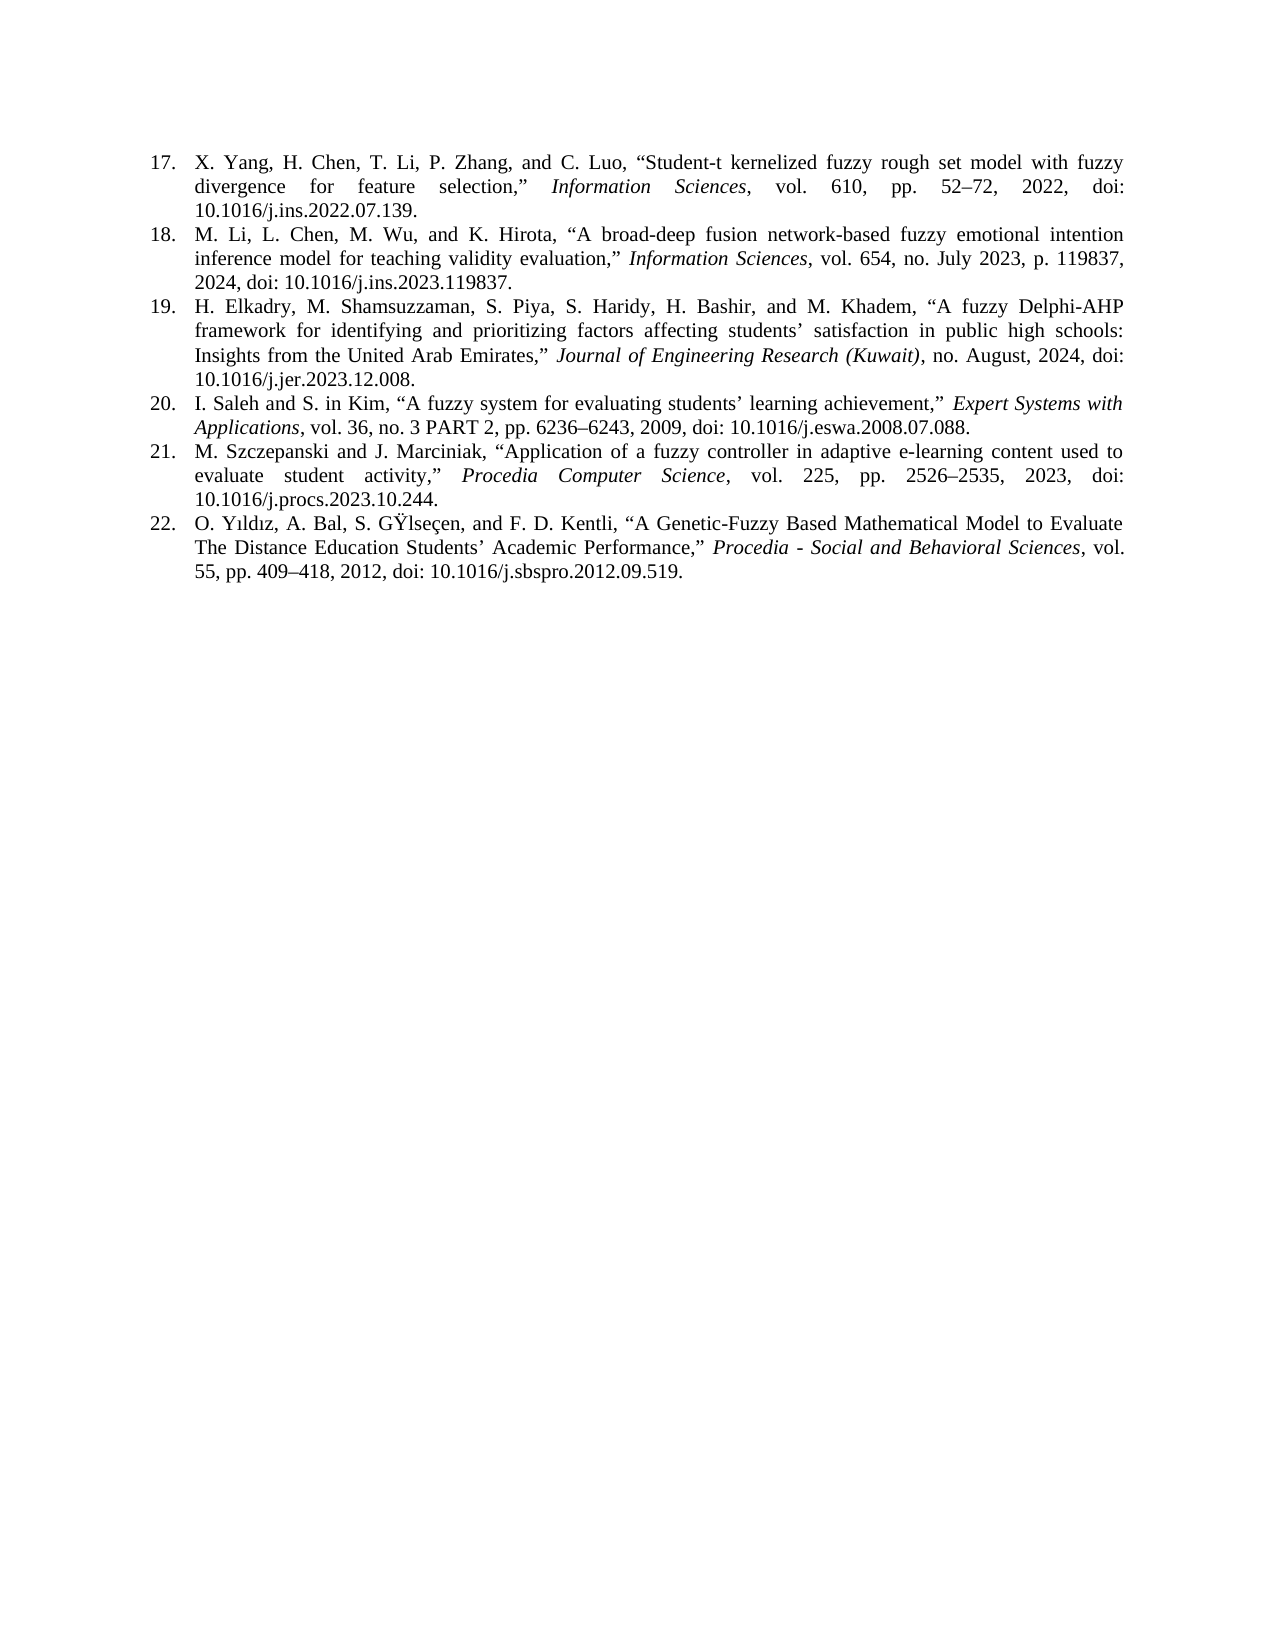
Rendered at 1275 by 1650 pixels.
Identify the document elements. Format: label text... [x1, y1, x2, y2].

text X. Yang, H. Chen, T. Li, P. Zhang, and C. Luo, “Student-t kernelized fuzzy rough set model with fuzzy divergence for feature selection,” Information Sciences, vol. 610, pp. 52–72, 2022, doi: 10.1016/j.ins.2022.07.139. [150, 150, 1125, 222]
text O. Yıldız, A. Bal, S. GŸlseçen, and F. D. Kentli, “A Genetic-Fuzzy Based Mathematical Model to Evaluate The Distance Education Students’ Academic Performance,” Procedia - Social and Behavioral Sciences, vol. 55, pp. 409–418, 2012, doi: 10.1016/j.sbspro.2012.09.519. [150, 511, 1125, 583]
text I. Saleh and S. in Kim, “A fuzzy system for evaluating students’ learning achievement,” Expert Systems with Applications, vol. 36, no. 3 PART 2, pp. 6236–6243, 2009, doi: 10.1016/j.eswa.2008.07.088. [150, 391, 1125, 439]
text M. Li, L. Chen, M. Wu, and K. Hirota, “A broad-deep fusion network-based fuzzy emotional intention inference model for teaching validity evaluation,” Information Sciences, vol. 654, no. July 2023, p. 119837, 2024, doi: 10.1016/j.ins.2023.119837. [150, 222, 1125, 294]
text M. Szczepanski and J. Marciniak, “Application of a fuzzy controller in adaptive e-learning content used to evaluate student activity,” Procedia Computer Science, vol. 225, pp. 2526–2535, 2023, doi: 10.1016/j.procs.2023.10.244. [150, 439, 1125, 511]
text H. Elkadry, M. Shamsuzzaman, S. Piya, S. Haridy, H. Bashir, and M. Khadem, “A fuzzy Delphi-AHP framework for identifying and prioritizing factors affecting students’ satisfaction in public high schools: Insights from the United Arab Emirates,” Journal of Engineering Research (Kuwait), no. August, 2024, doi: 10.1016/j.jer.2023.12.008. [150, 294, 1125, 391]
